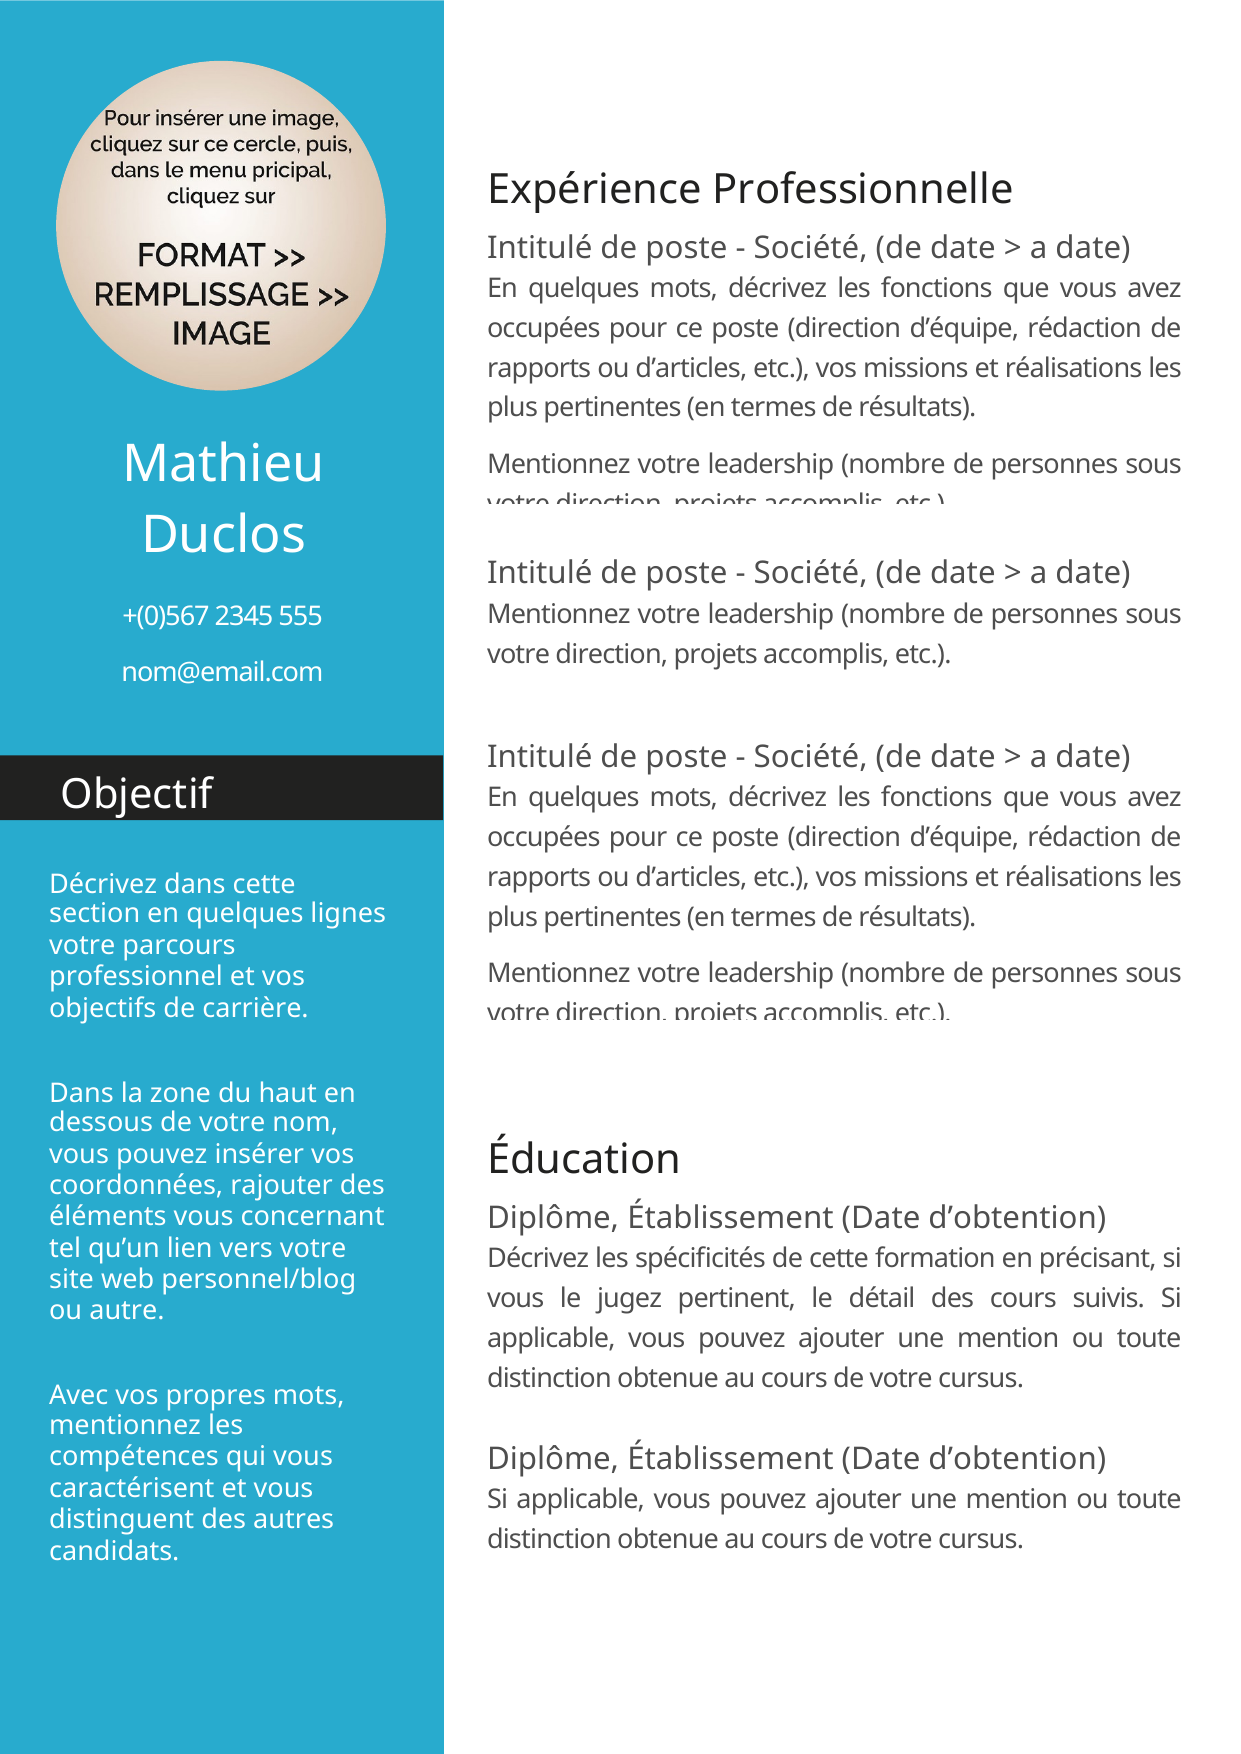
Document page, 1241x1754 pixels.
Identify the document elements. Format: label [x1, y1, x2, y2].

picture [56, 60, 386, 391]
